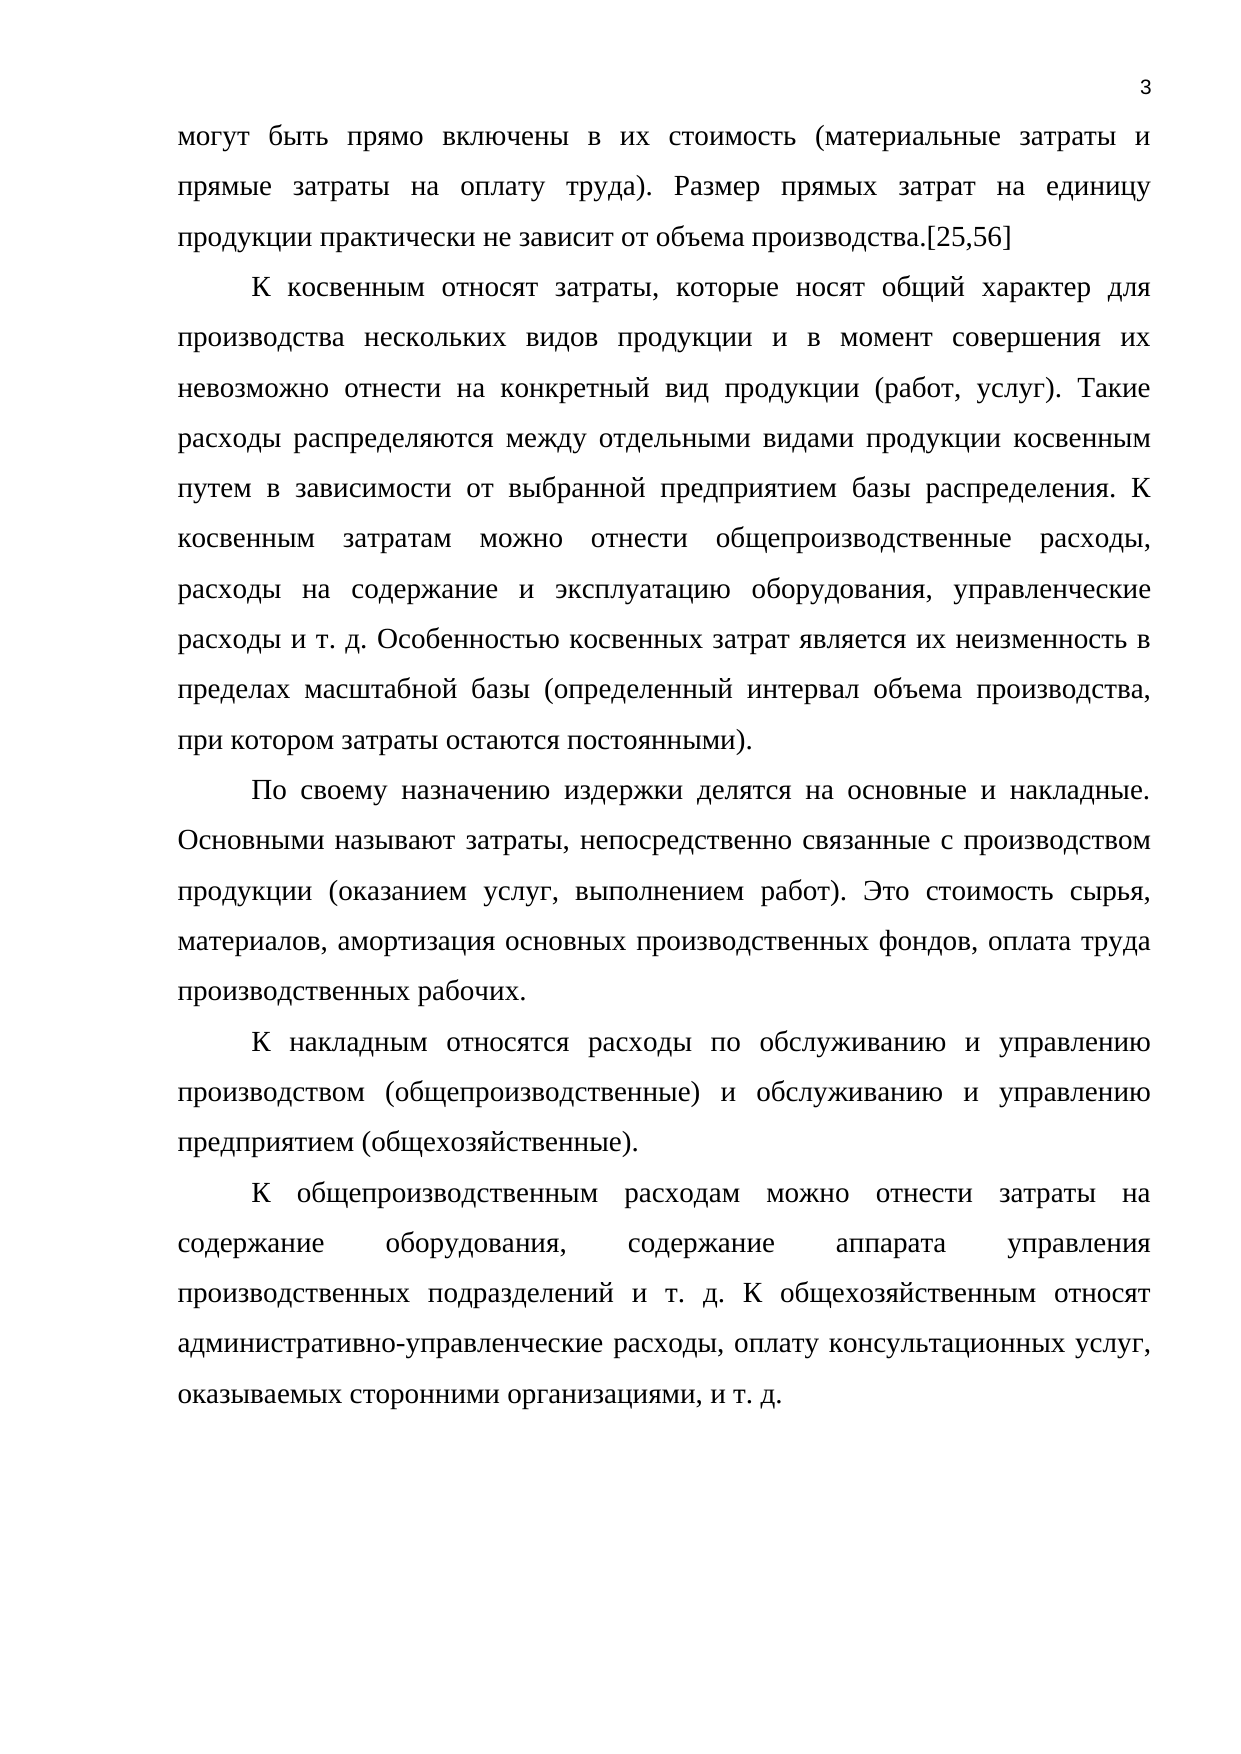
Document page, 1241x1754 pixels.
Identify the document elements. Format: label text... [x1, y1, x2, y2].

text По своему назначению издержки делятся на основные и накладные. Основными называют затраты, непосредственно связанные с производством продукции (оказанием услуг, выполнением работ). Это стоимость сырья, материалов, амортизация основных производственных фондов, оплата труда производственных рабочих. [177, 772, 1152, 1007]
text К косвенным относят затраты, которые носят общий характер для производства нескольких видов продукции и в момент совершения их невозможно отнести на конкретный вид продукции (работ, услуг). Такие расходы распределяются между отдельными видами продукции косвенным путем в зависимости от выбранной предприятием базы распределения. К косвенным затратам можно отнести общепроизводственные расходы, расходы на содержание и эксплуатацию оборудования, управленческие расходы и т. д. Особенностью косвенных затрат является их неизменность в пределах масштабной базы (определенный интервал объема производства, при котором затраты остаются постоянными). [177, 269, 1152, 755]
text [177, 118, 1152, 252]
text К накладным относятся расходы по обслуживанию и управлению производством (общепроизводственные) и обслуживанию и управлению предприятием (общехозяйственные). [177, 1024, 1152, 1158]
text К общепроизводственным расходам можно отнести затраты на содержание оборудования, содержание аппарата управления производственных подразделений и т. д. К общехозяйственным относят административно-управленческие расходы, оплату консультационных услуг, оказываемых сторонними организациями, и т. д. [177, 1175, 1152, 1409]
